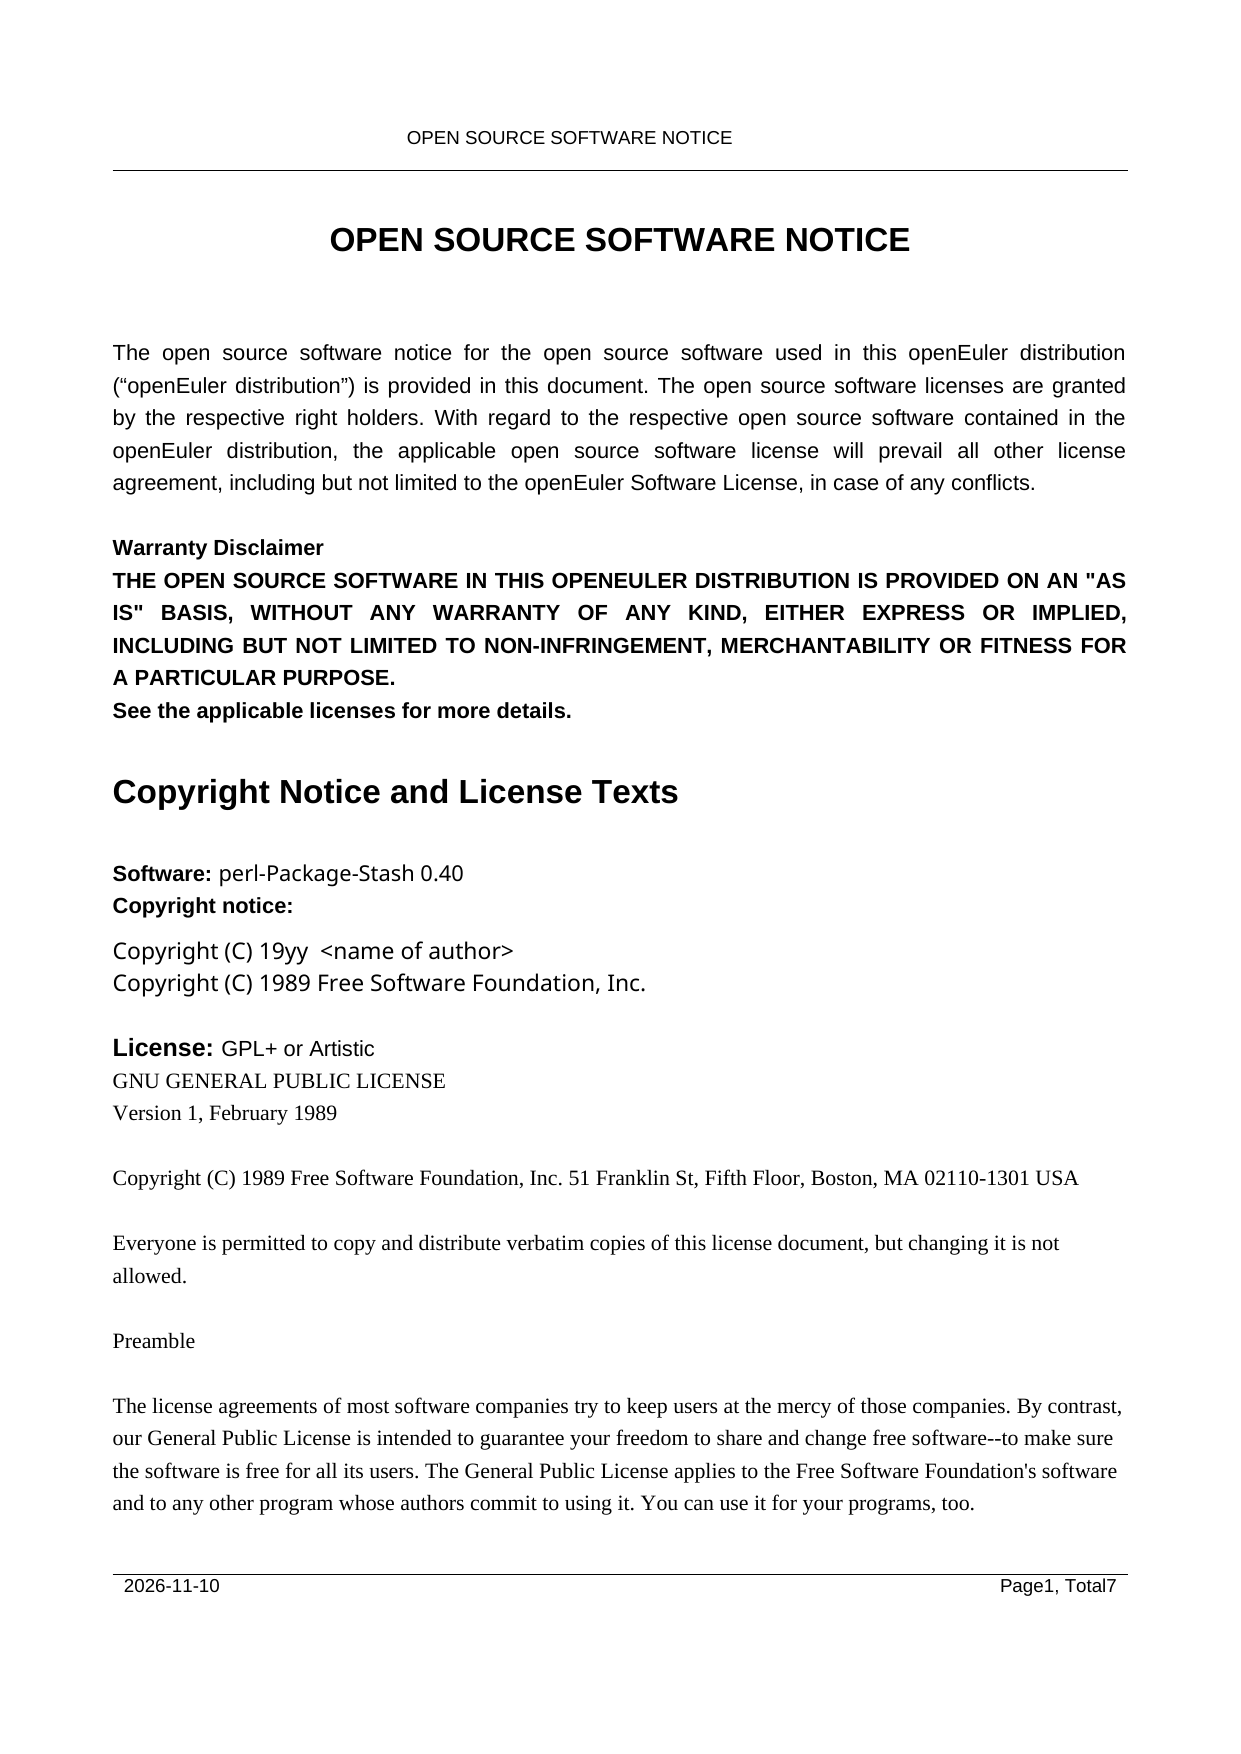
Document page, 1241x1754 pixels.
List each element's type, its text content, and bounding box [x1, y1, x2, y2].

text License: GPL+ or Artistic [112, 1031, 1128, 1064]
text Copyright notice: [112, 889, 1128, 921]
text The open source software notice for the open source software used in this openEuler distribution (“openEuler distribution”) is provided in this document. The open source software licenses are granted by the respective right holders. With regard to the respective open source software contained in the openEuler distribution, the applicable open source software license will prevail all other license agreement, including but not limited to the openEuler Software License, in case of any conflicts. [112, 336, 1128, 499]
title Software: perl-Package-Stash 0.40 [112, 856, 1128, 889]
text OPEN SOURCE SOFTWARE NOTICE [112, 206, 1128, 271]
text Copyright (C) 19yy <name of author> Copyright (C) 1989 Free Software Foundation, Inc. [112, 934, 1128, 1031]
text Copyright Notice and License Texts [112, 759, 1128, 824]
text THE OPEN SOURCE SOFTWARE IN THIS OPENEULER DISTRIBUTION IS PROVIDED ON AN "AS IS" BASIS, WITHOUT ANY WARRANTY OF ANY KIND, EITHER EXPRESS OR IMPLIED, INCLUDING BUT NOT LIMITED TO NON-INFRINGEMENT, MERCHANTABILITY OR FITNESS FOR A PARTICULAR PURPOSE. See the applicable licenses for more details. [112, 564, 1128, 726]
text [112, 1064, 1128, 1519]
text Warranty Disclaimer [112, 531, 1128, 564]
